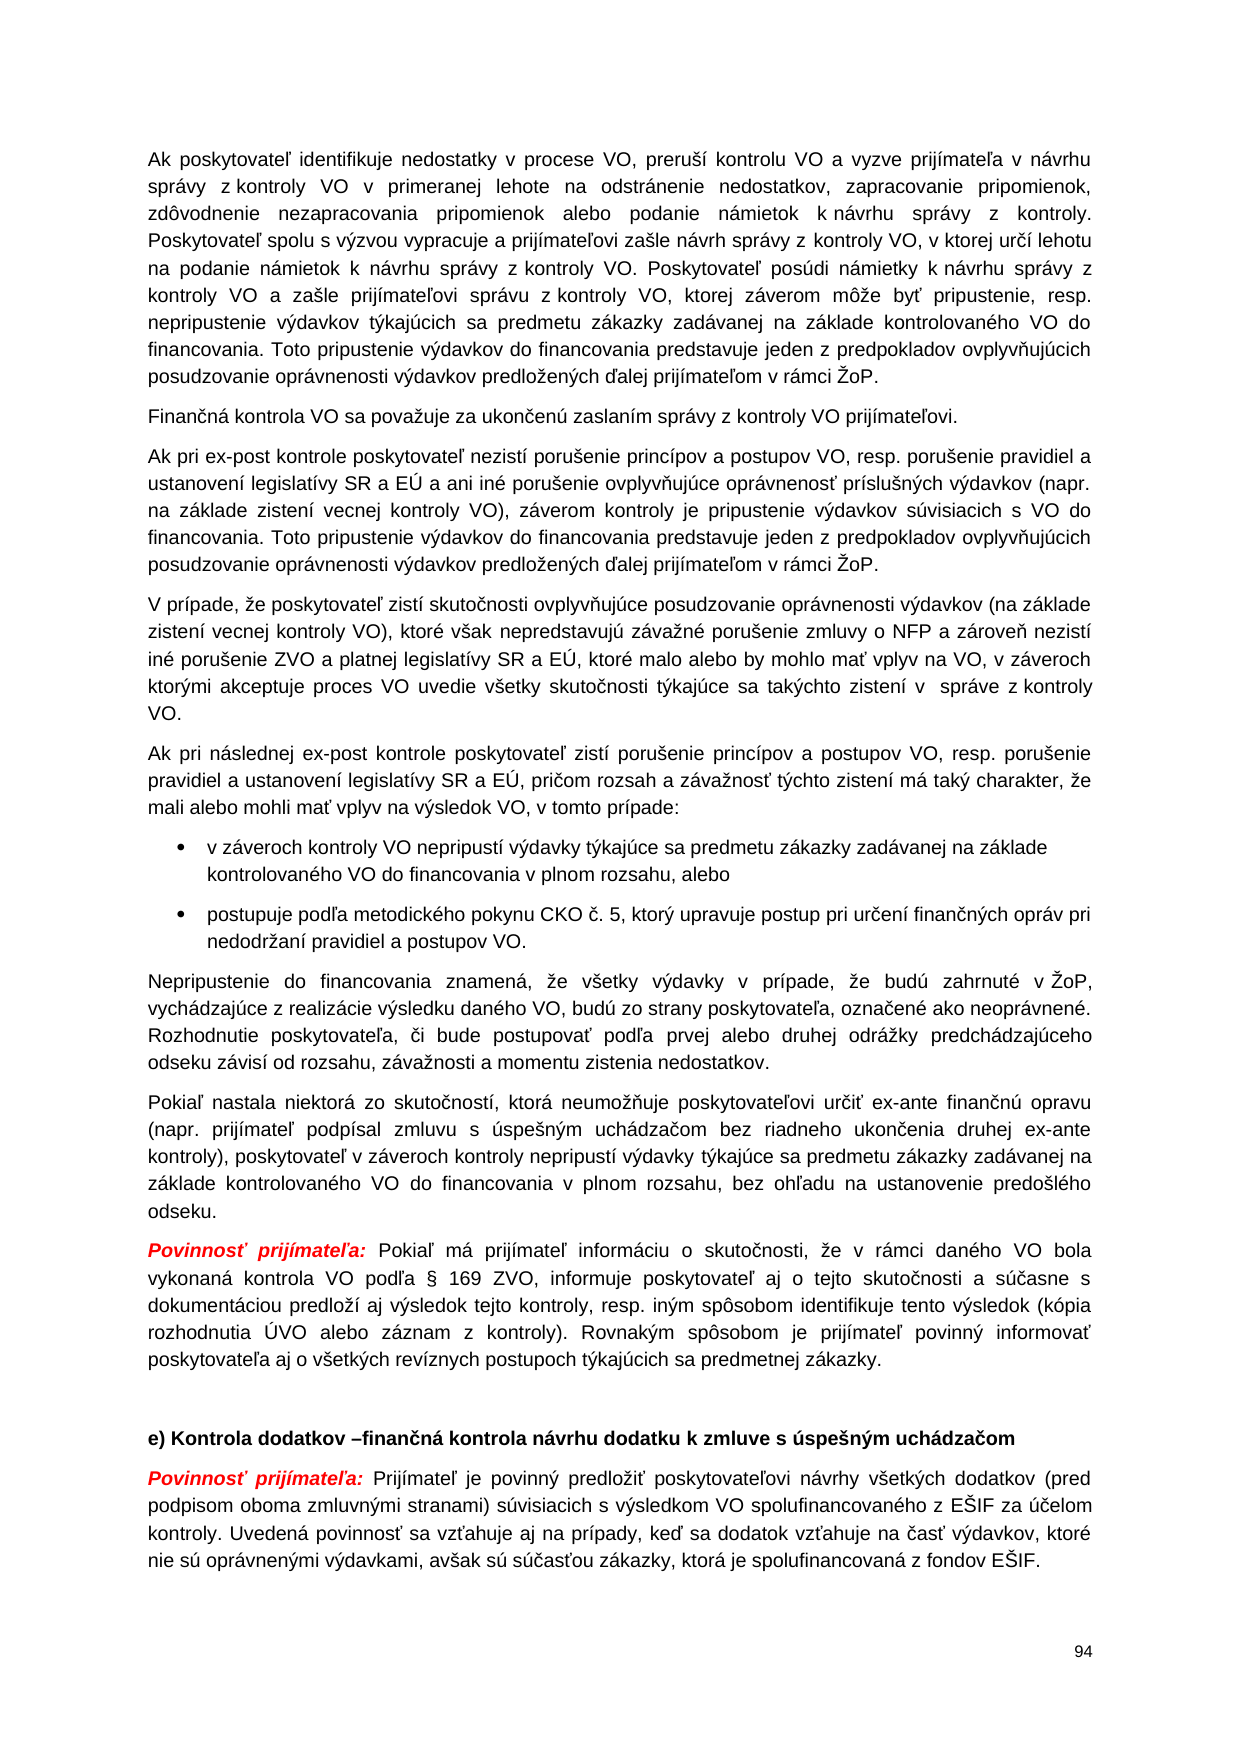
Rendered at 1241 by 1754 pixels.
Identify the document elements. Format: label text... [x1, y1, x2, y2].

text Povinnosť prijímateľa: Prijímateľ je povinný predložiť poskytovateľovi návrhy všetkých dodatkov (pred podpisom oboma zmluvnými stranami) súvisiacich s výsledkom VO spolufinancovaného z EŠIF za účelom kontroly. Uvedená povinnosť sa vzťahuje aj na prípady, keď sa dodatok vzťahuje na časť výdavkov, ktoré nie sú oprávnenými výdavkami, avšak sú súčasťou zákazky, ktorá je spolufinancovaná z fondov EŠIF. [148, 1467, 1092, 1571]
text Ak pri následnej ex-post kontrole poskytovateľ zistí porušenie princípov a postupov VO, resp. porušenie pravidiel a ustanovení legislatívy SR a EÚ, pričom rozsah a závažnosť týchto zistení má taký charakter, že mali alebo mohli mať vplyv na výsledok VO, v tomto prípade: [148, 741, 1092, 818]
text V prípade, že poskytovateľ zistí skutočnosti ovplyvňujúce posudzovanie oprávnenosti výdavkov (na základe zistení vecnej kontroly VO), ktoré však nepredstavujú závažné porušenie zmluvy o NFP a zároveň nezistí iné porušenie ZVO a platnej legislatívy SR a EÚ, ktoré malo alebo by mohlo mať vplyv na VO, v záveroch ktorými akceptuje proces VO uvedie všetky skutočnosti týkajúce sa takýchto zistení v správe z kontroly VO. [148, 593, 1092, 724]
text Ak pri ex-post kontrole poskytovateľ nezistí porušenie princípov a postupov VO, resp. porušenie pravidiel a ustanovení legislatívy SR a EÚ a ani iné porušenie ovplyvňujúce oprávnenosť príslušných výdavkov (napr. na základe zistení vecnej kontroly VO), záverom kontroly je pripustenie výdavkov súvisiacich s VO do financovania. Toto pripustenie výdavkov do financovania predstavuje jeden z predpokladov ovplyvňujúcich posudzovanie oprávnenosti výdavkov predložených ďalej prijímateľom v rámci ŽoP. [148, 444, 1092, 576]
text Pokiaľ nastala niektorá zo skutočností, ktorá neumožňuje poskytovateľovi určiť ex-ante finančnú opravu (napr. prijímateľ podpísal zmluvu s úspešným uchádzačom bez riadneho ukončenia druhej ex-ante kontroly), poskytovateľ v záveroch kontroly nepripustí výdavky týkajúce sa predmetu zákazky zadávanej na základe kontrolovaného VO do financovania v plnom rozsahu, bez ohľadu na ustanovenie predošlého odseku. [148, 1091, 1092, 1222]
text Finančná kontrola VO sa považuje za ukončenú zaslaním správy z kontroly VO prijímateľovi. [148, 405, 1092, 428]
text v záveroch kontroly VO nepripustí výdavky týkajúce sa predmetu zákazky zadávanej na základe kontrolovaného VO do financovania v plnom rozsahu, alebo [177, 836, 1092, 886]
text postupuje podľa metodického pokynu CKO č. 5, ktorý upravuje postup pri určení finančných opráv pri nedodržaní pravidiel a postupov VO. [177, 902, 1092, 952]
text e) Kontrola dodatkov –finančná kontrola návrhu dodatku k zmluve s úspešným uchádzačom [148, 1427, 1092, 1450]
text Nepripustenie do financovania znamená, že všetky výdavky v prípade, že budú zahrnuté v ŽoP, vychádzajúce z realizácie výsledku daného VO, budú zo strany poskytovateľa, označené ako neoprávnené. Rozhodnutie poskytovateľa, či bude postupovať podľa prvej alebo druhej odrážky predchádzajúceho odseku závisí od rozsahu, závažnosti a momentu zistenia nedostatkov. [148, 969, 1092, 1074]
text Ak poskytovateľ identifikuje nedostatky v procese VO, preruší kontrolu VO a vyzve prijímateľa v návrhu správy z kontroly VO v primeranej lehote na odstránenie nedostatkov, zapracovanie pripomienok, zdôvodnenie nezapracovania pripomienok alebo podanie námietok k návrhu správy z kontroly. Poskytovateľ spolu s výzvou vypracuje a prijímateľovi zašle návrh správy z kontroly VO, v ktorej určí lehotu na podanie námietok k návrhu správy z kontroly VO. Poskytovateľ posúdi námietky k návrhu správy z kontroly VO a zašle prijímateľovi správu z kontroly VO, ktorej záverom môže byť pripustenie, resp. nepripustenie výdavkov týkajúcich sa predmetu zákazky zadávanej na základe kontrolovaného VO do financovania. Toto pripustenie výdavkov do financovania predstavuje jeden z predpokladov ovplyvňujúcich posudzovanie oprávnenosti výdavkov predložených ďalej prijímateľom v rámci ŽoP. [148, 148, 1092, 388]
text Povinnosť prijímateľa: Pokiaľ má prijímateľ informáciu o skutočnosti, že v rámci daného VO bola vykonaná kontrola VO podľa § 169 ZVO, informuje poskytovateľ aj o tejto skutočnosti a súčasne s dokumentáciou predloží aj výsledok tejto kontroly, resp. iným spôsobom identifikuje tento výsledok (kópia rozhodnutia ÚVO alebo záznam z kontroly). Rovnakým spôsobom je prijímateľ povinný informovať poskytovateľa aj o všetkých revíznych postupoch týkajúcich sa predmetnej zákazky. [148, 1239, 1092, 1371]
